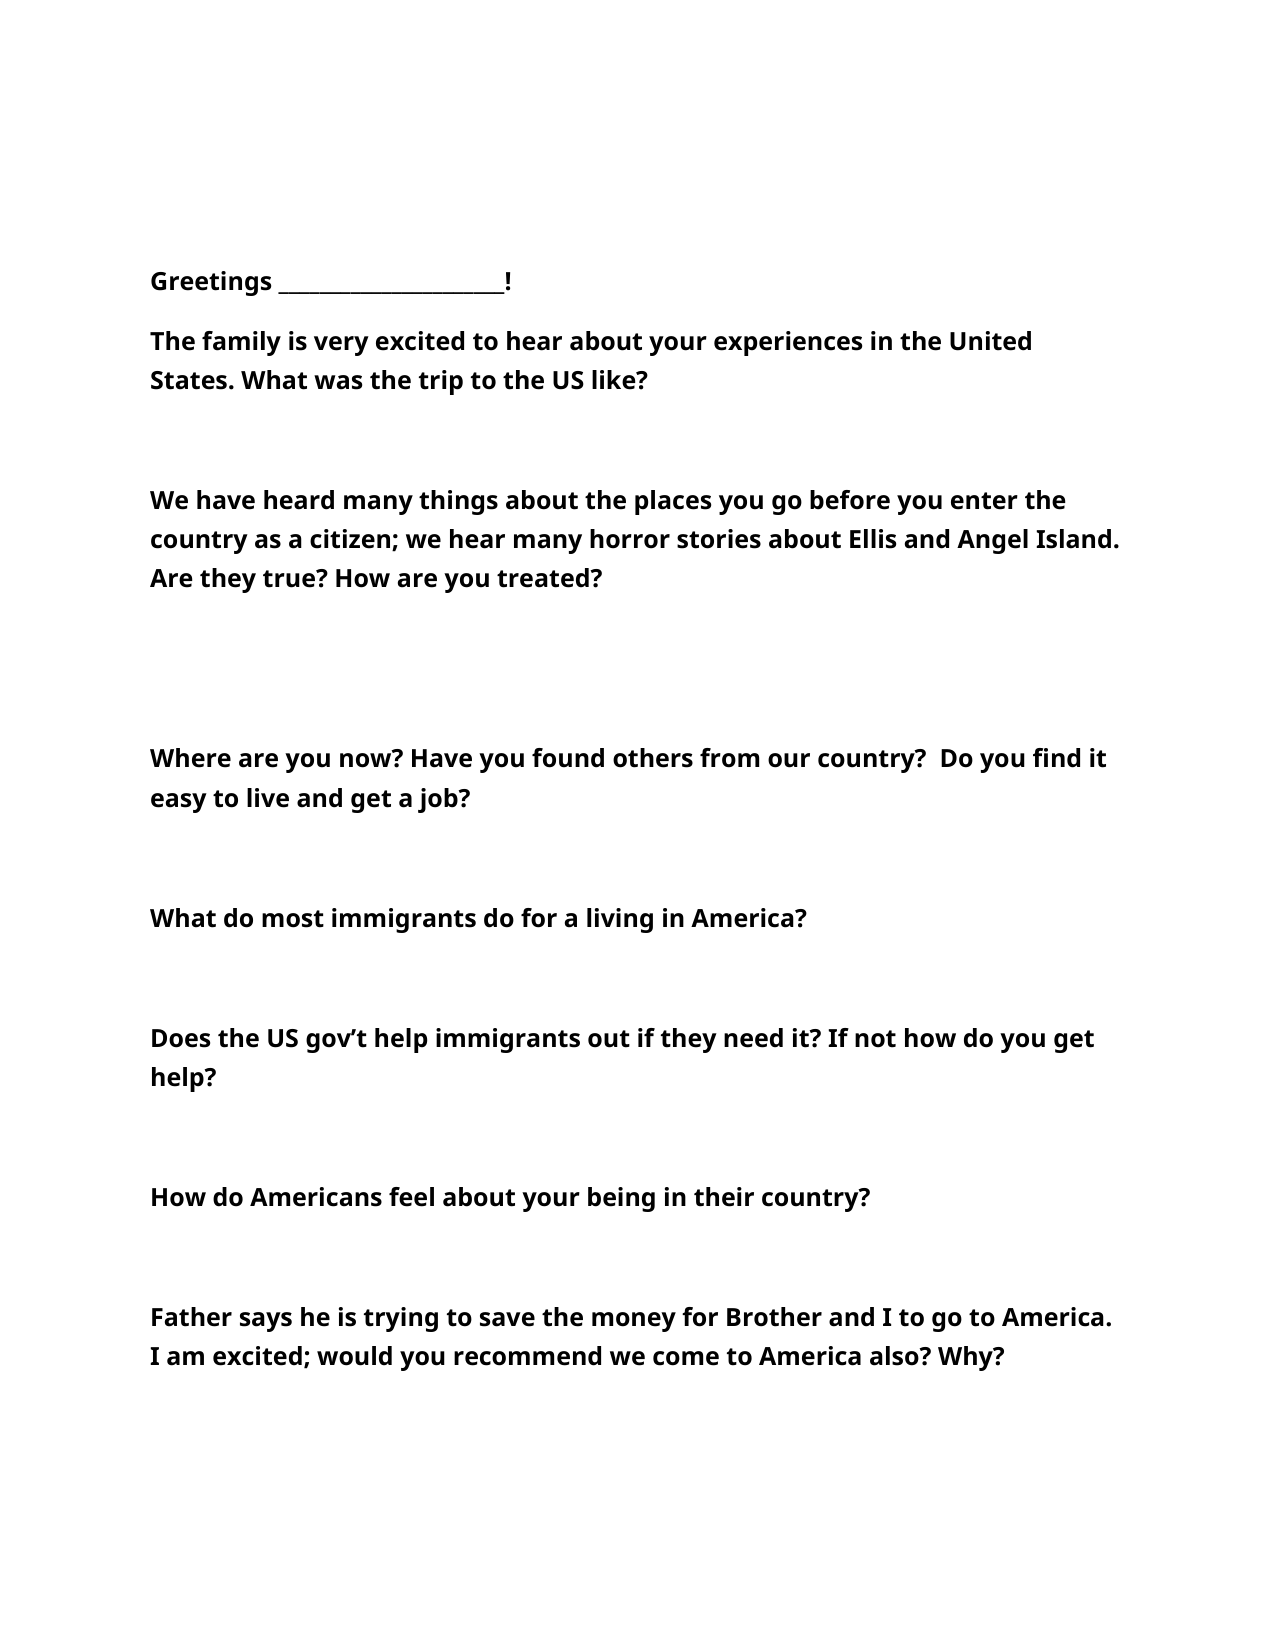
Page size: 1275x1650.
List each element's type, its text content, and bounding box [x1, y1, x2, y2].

text Father says he is trying to save the money for Brother and I to go to America. I am excited; would you recommend we come to America also? Why? [150, 1299, 1125, 1373]
text Where are you now? Have you found others from our country? Do you find it easy to live and get a job? [150, 741, 1125, 814]
text What do most immigrants do for a living in America? [150, 900, 1125, 934]
text We have heard many things about the places you go before you enter the country as a citizen; we hear many horror stories about Ellis and Angel Island. Are they true? How are you treated? [150, 483, 1125, 595]
text How do Americans feel about your being in their country? [150, 1179, 1125, 1213]
text Does the US gov’t help immigrants out if they need it? If not how do you get help? [150, 1020, 1125, 1093]
text The family is very excited to hear about your experiences in the United States. What was the trip to the US like? [150, 323, 1125, 397]
text Greetings ______________________! [150, 263, 1125, 298]
